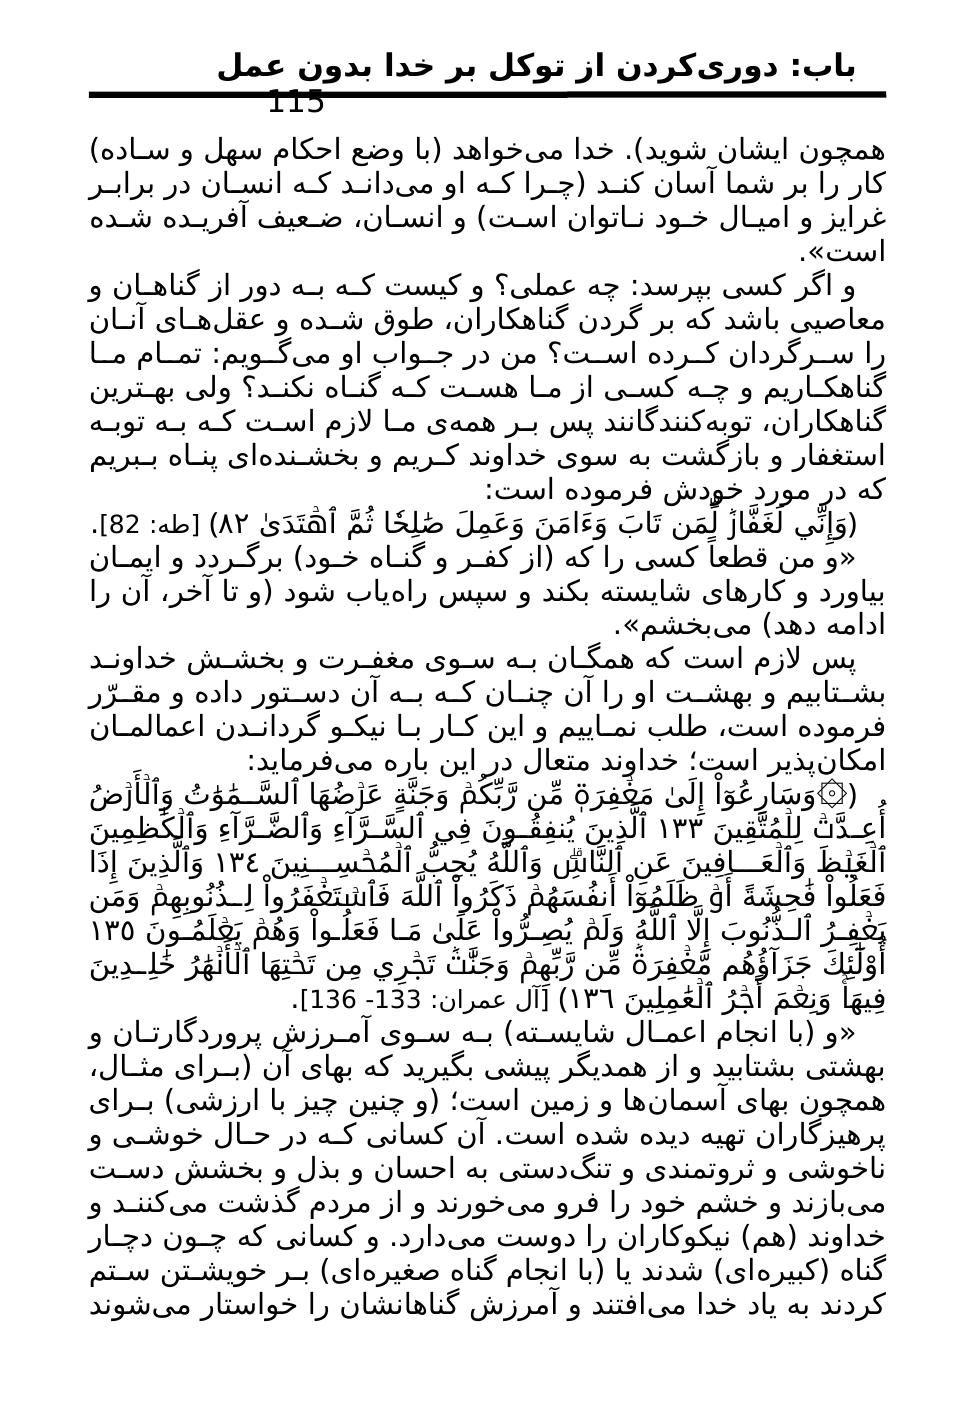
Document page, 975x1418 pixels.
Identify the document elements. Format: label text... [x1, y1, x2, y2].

text و اگر کسی بپرسد: چه عملی؟ و کیست که به دور از گناهان و معاصیی باشد که بر گردن گناهکاران، طوق شده و عقل‌های آنان را سرگردان کرده است؟ من در جواب او می‌گویم: تمام ما گناهکاریم و چه کسی از ما هست که گناه نکند؟ ولی بهترین گناهکاران، توبه‌کنندگانند پس بر همه‌ی ما لازم است که به توبه استغفار و بازگشت به سوی خداوند کریم و بخشنده‌ای پناه ببریم که در مورد خودش فرموده است: [89, 268, 886, 506]
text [89, 132, 886, 268]
text ﴿۞وَسَارِعُوٓاْ إِلَىٰ مَغۡفِرَةٖ مِّن رَّبِّكُمۡ وَجَنَّةٍ عَرۡضُهَا ٱلسَّمَٰوَٰتُ وَٱلۡأَرۡضُ أُعِدَّتۡ لِلۡمُتَّقِينَ ١٣٣ ٱلَّذِينَ يُنفِقُونَ فِي ٱلسَّرَّآءِ وَٱلضَّرَّآءِ وَٱلۡكَٰظِمِينَ ٱلۡغَيۡظَ وَٱلۡعَافِينَ عَنِ ٱلنَّاسِۗ وَٱللَّهُ يُحِبُّ ٱلۡمُحۡسِنِينَ ١٣٤ وَٱلَّذِينَ إِذَا فَعَلُواْ فَٰحِشَةً أَوۡ ظَلَمُوٓاْ أَنفُسَهُمۡ ذَكَرُواْ ٱللَّهَ فَٱسۡتَغۡفَرُواْ لِذُنُوبِهِمۡ وَمَن يَغۡفِرُ ٱلذُّنُوبَ إِلَّا ٱللَّهُ وَلَمۡ يُصِرُّواْ عَلَىٰ مَا فَعَلُواْ وَهُمۡ يَعۡلَمُونَ ١٣٥ أُوْلَٰٓئِكَ جَزَآؤُهُم مَّغۡفِرَةٞ مِّن رَّبِّهِمۡ وَجَنَّٰتٞ تَجۡرِي مِن تَحۡتِهَا ٱلۡأَنۡهَٰرُ خَٰلِدِينَ فِيهَاۚ وَنِعۡمَ أَجۡرُ ٱلۡعَٰمِلِينَ ١٣٦﴾ [آل عمران: 133- 136]. [89, 778, 886, 1015]
text «و من قطعاً کسی را که (از کفر و گناه خود) برگردد و ایمان بیاورد و کارهای شایسته بکند و سپس راه‌یاب شود (و تا آخر، آن را ادامه دهد) می‌بخشم». [89, 540, 886, 642]
text پس لازم است که همگان به سوی مغفرت و بخشش خداوند بشتابیم و بهشت او را آن چنان که به آن دستور داده و مقرّر فرموده است، طلب نماییم و این کار با نیکو گرداندن اعمالمان امکان‌پذیر است؛ خداوند متعال در این باره می‌فرماید: [89, 642, 886, 778]
text ﴿وَإِنِّي لَغَفَّارٞ لِّمَن تَابَ وَءَامَنَ وَعَمِلَ صَٰلِحٗا ثُمَّ ٱهۡتَدَىٰ ٨٢﴾ [طه: 82]. [89, 506, 886, 540]
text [89, 1015, 886, 1321]
